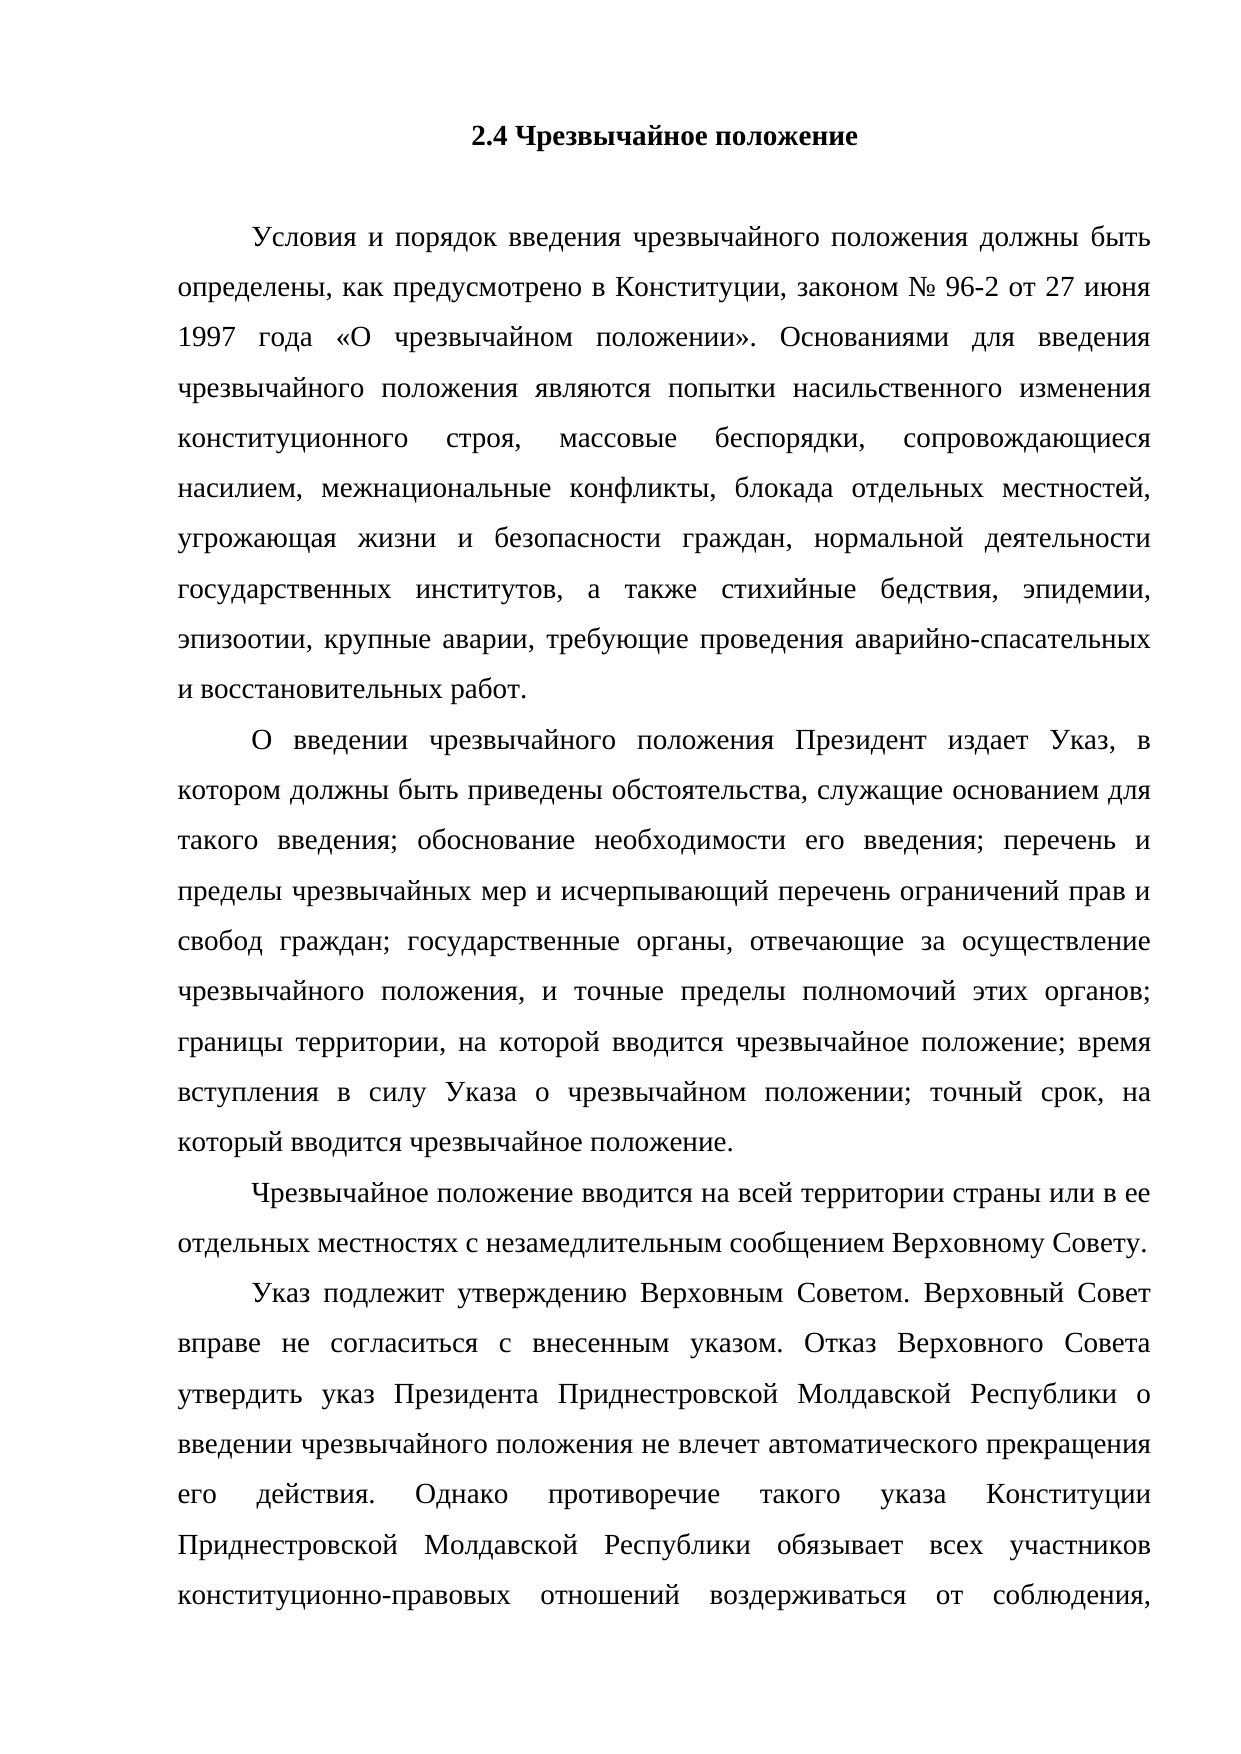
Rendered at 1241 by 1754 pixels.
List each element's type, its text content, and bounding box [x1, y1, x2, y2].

text 2.4 Чрезвычайное положение [177, 118, 1152, 152]
text Чрезвычайное положение вводится на всей территории страны или в ее отдельных местностях с незамедлительным сообщением Верховному Совету. [177, 1175, 1152, 1258]
text О введении чрезвычайного положения Президент издает Указ, в котором должны быть приведены обстоятельства, служащие основанием для такого введения; обоснование необходимости его введения; перечень и пределы чрезвычайных мер и исчерпывающий перечень ограничений прав и свобод граждан; государственные органы, отвечающие за осуществление чрезвычайного положения, и точные пределы полномочий этих органов; границы территории, на которой вводится чрезвычайное положение; время вступления в силу Указа о чрезвычайном положении; точный срок, на который вводится чрезвычайное положение. [177, 722, 1152, 1158]
text Условия и порядок введения чрезвычайного положения должны быть определены, как предусмотрено в Конституции, законом № 96-2 от 27 июня 1997 года «О чрезвычайном положении». Основаниями для введения чрезвычайного положения являются попытки насильственного изменения конституционного строя, массовые беспорядки, сопровождающиеся насилием, межнациональные конфликты, блокада отдельных местностей, угрожающая жизни и безопасности граждан, нормальной деятельности государственных институтов, а также стихийные бедствия, эпидемии, эпизоотии, крупные аварии, требующие проведения аварийно-спасательных и восстановительных работ. [177, 219, 1152, 705]
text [177, 1275, 1152, 1611]
